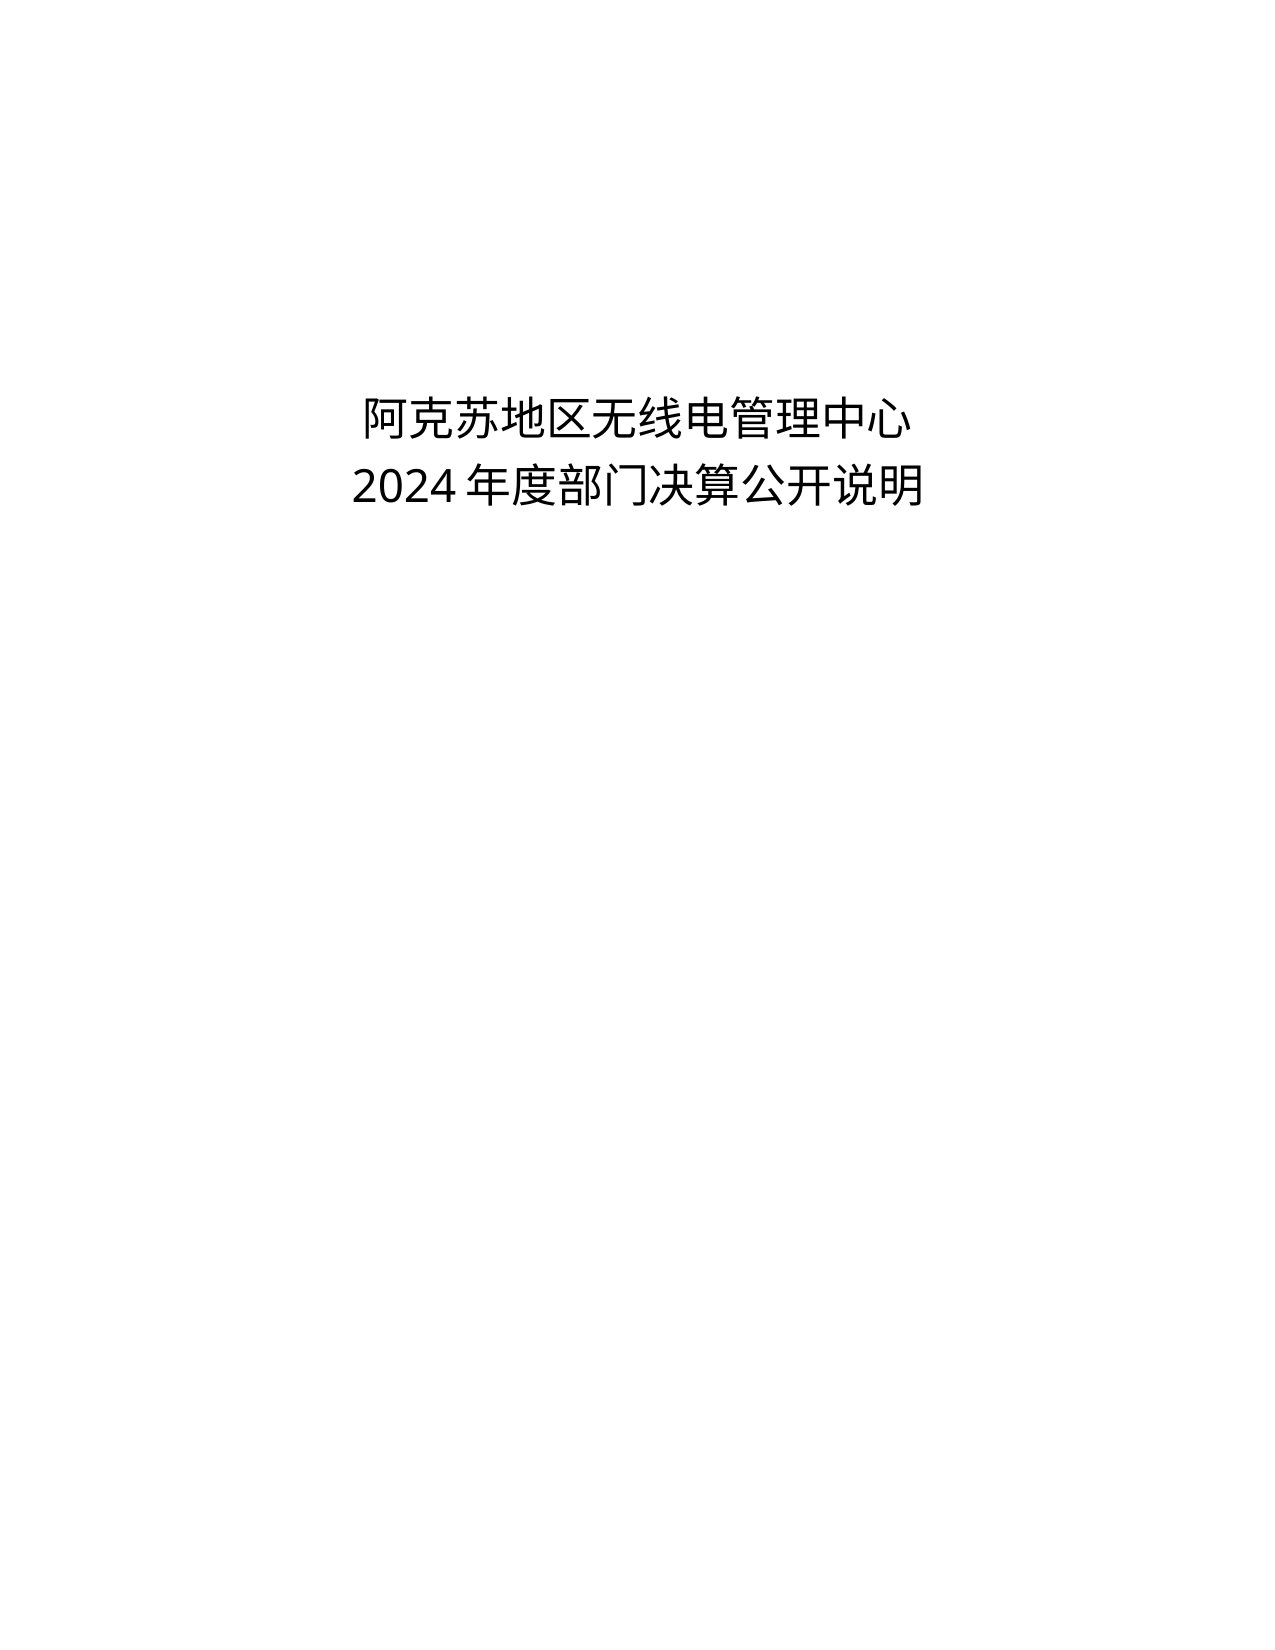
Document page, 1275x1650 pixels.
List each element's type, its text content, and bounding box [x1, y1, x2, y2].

text 阿克苏地区无线电管理中心 [187, 383, 1087, 449]
text 2024年度部门决算公开说明 [187, 449, 1087, 516]
